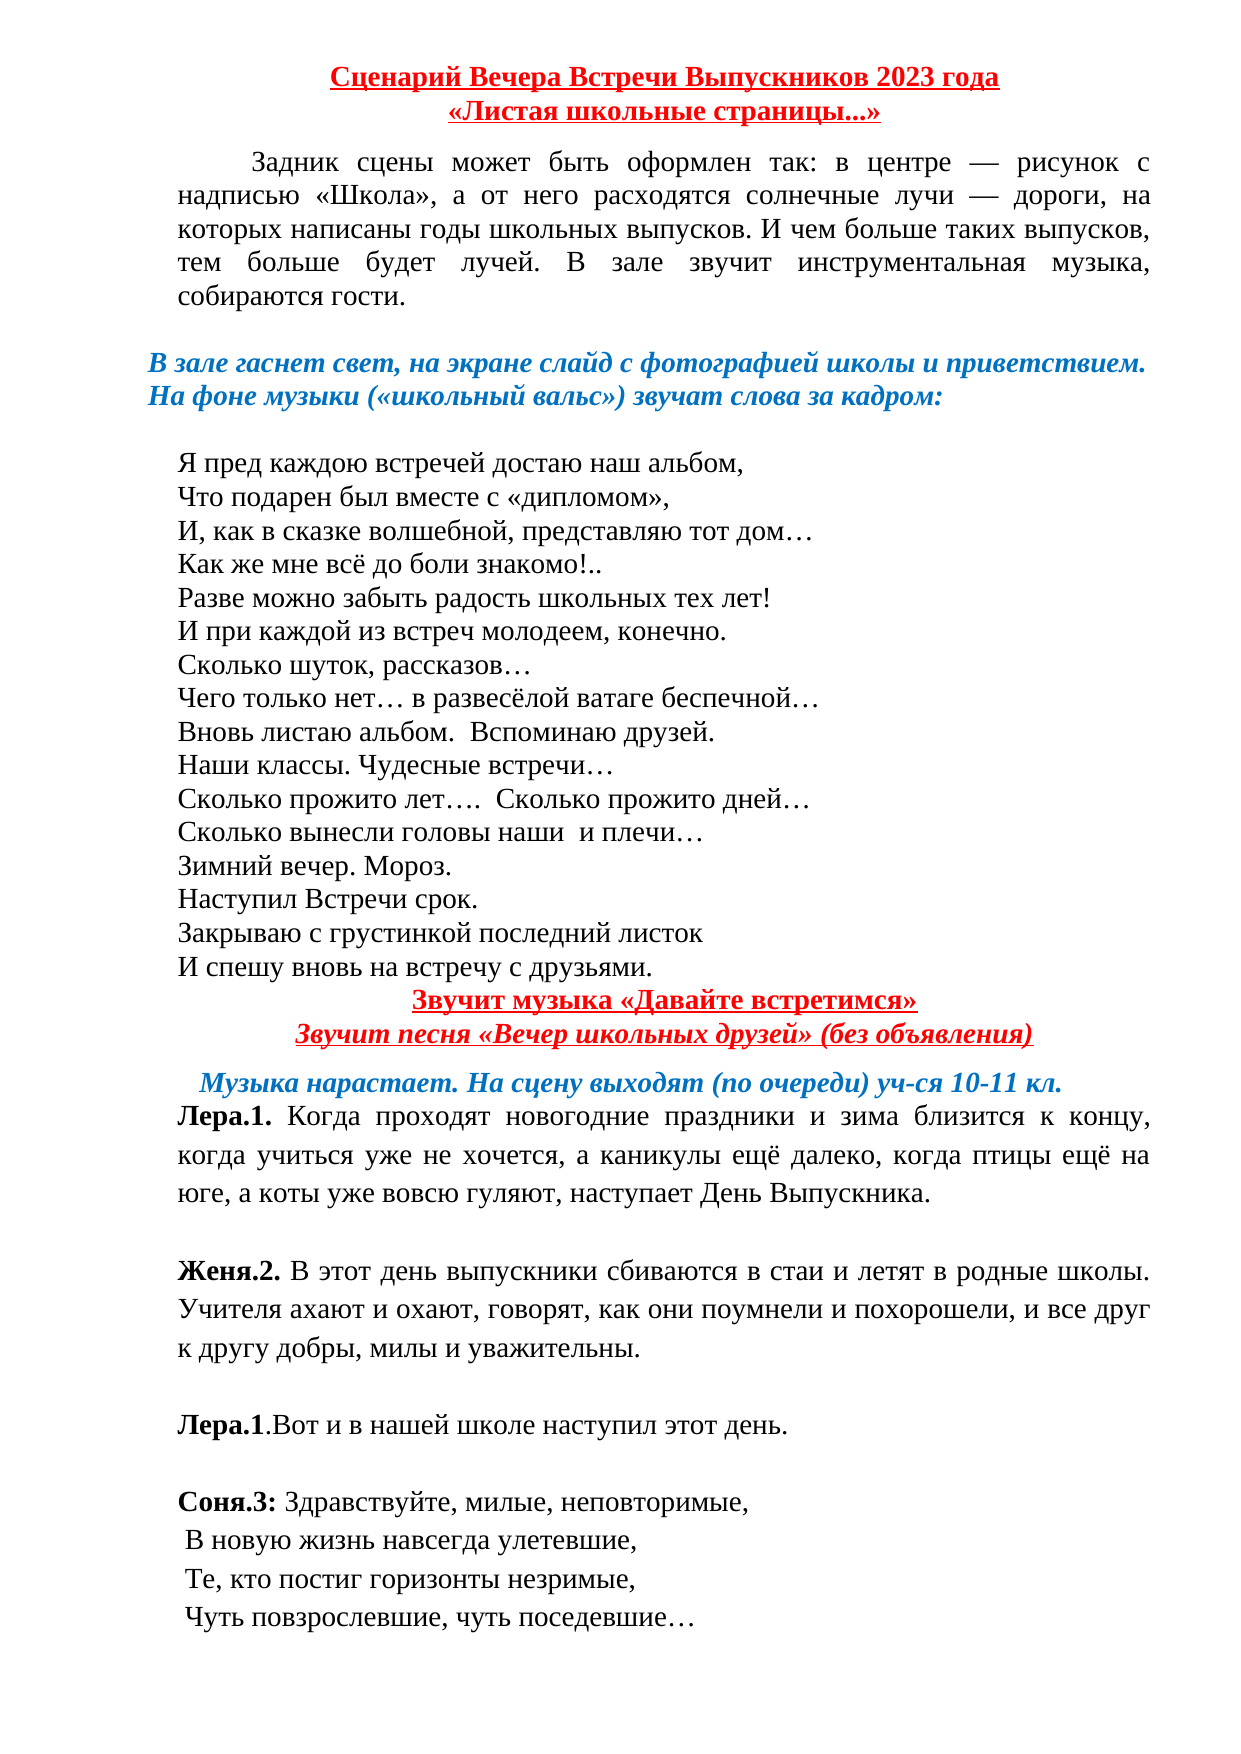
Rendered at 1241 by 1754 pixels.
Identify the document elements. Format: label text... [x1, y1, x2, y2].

text В новую жизнь навсегда улетевшие, [177, 1522, 1152, 1556]
text Как же мне всё до боли знакомо!.. [177, 546, 1152, 580]
text Закрываю с грустинкой последний листок [177, 915, 1152, 949]
text Звучит песня «Вечер школьных друзей» (без объявления) [177, 1016, 1152, 1049]
text Музыка нарастает. На сцену выходят (по очереди) уч-ся 10-11 кл. [177, 1065, 1152, 1098]
text «Листая школьные страницы...» [177, 93, 1152, 126]
text Сколько прожито лет…. Сколько прожито дней… [177, 781, 1152, 814]
text И спешу вновь на встречу с друзьями. [177, 949, 1152, 982]
text Те, кто постиг горизонты незримые, [177, 1561, 1152, 1594]
text Соня.3: Здравствуйте, милые, неповторимые, [177, 1484, 1152, 1517]
text Чуть повзрослевшие, чуть поседевшие… [177, 1599, 1152, 1633]
text Сценарий Вечера Встречи Выпускников 2023 года [177, 59, 1152, 93]
text Я пред каждою встречей достаю наш альбом, [177, 446, 1152, 479]
text Разве можно забыть радость школьных тех лет! [177, 580, 1152, 613]
text Наши классы. Чудесные встречи… [177, 747, 1152, 781]
text Звучит музыка «Давайте встретимся» [177, 982, 1152, 1016]
text Задник сцены может быть оформлен так: в центре — рисунок с надписью «Школа», а от него расходятся солнечные лучи — дороги, на которых написаны годы школьных выпусков. И чем больше таких выпусков, тем больше будет лучей. В зале звучит инструментальная музыка, собираются гости. [177, 144, 1152, 311]
text Лера.1.Вот и в нашей школе наступил этот день. [177, 1407, 1152, 1440]
text Наступил Встречи срок. [177, 882, 1152, 915]
text Лера.1. Когда проходят новогодние праздники и зима близится к концу, когда учиться уже не хочется, а каникулы ещё далеко, когда птицы ещё на юге, а коты уже вовсю гуляют, наступает День Выпускника. [177, 1098, 1152, 1209]
text Сколько вынесли головы наши и плечи… [177, 814, 1152, 848]
text И при каждой из встреч молодеем, конечно. [177, 613, 1152, 647]
text Чего только нет… в развесёлой ватаге беспечной… [177, 680, 1152, 714]
text Женя.2. В этот день выпускники сбиваются в стаи и летят в родные школы. Учителя ахают и охают, говорят, как они поумнели и похорошели, и все друг к другу добры, милы и уважительны. [177, 1253, 1152, 1363]
text В зале гаснет свет, на экране слайд с фотографией школы и приветствием. На фоне музыки («школьный вальс») звучат слова за кадром: [148, 345, 1152, 412]
text Что подарен был вместе с «дипломом», [177, 479, 1152, 513]
text И, как в сказке волшебной, представляю тот дом… [177, 513, 1152, 546]
text Сколько шуток, рассказов… [177, 647, 1152, 680]
text Зимний вечер. Мороз. [177, 848, 1152, 882]
text Вновь листаю альбом. Вспоминаю друзей. [177, 714, 1152, 747]
